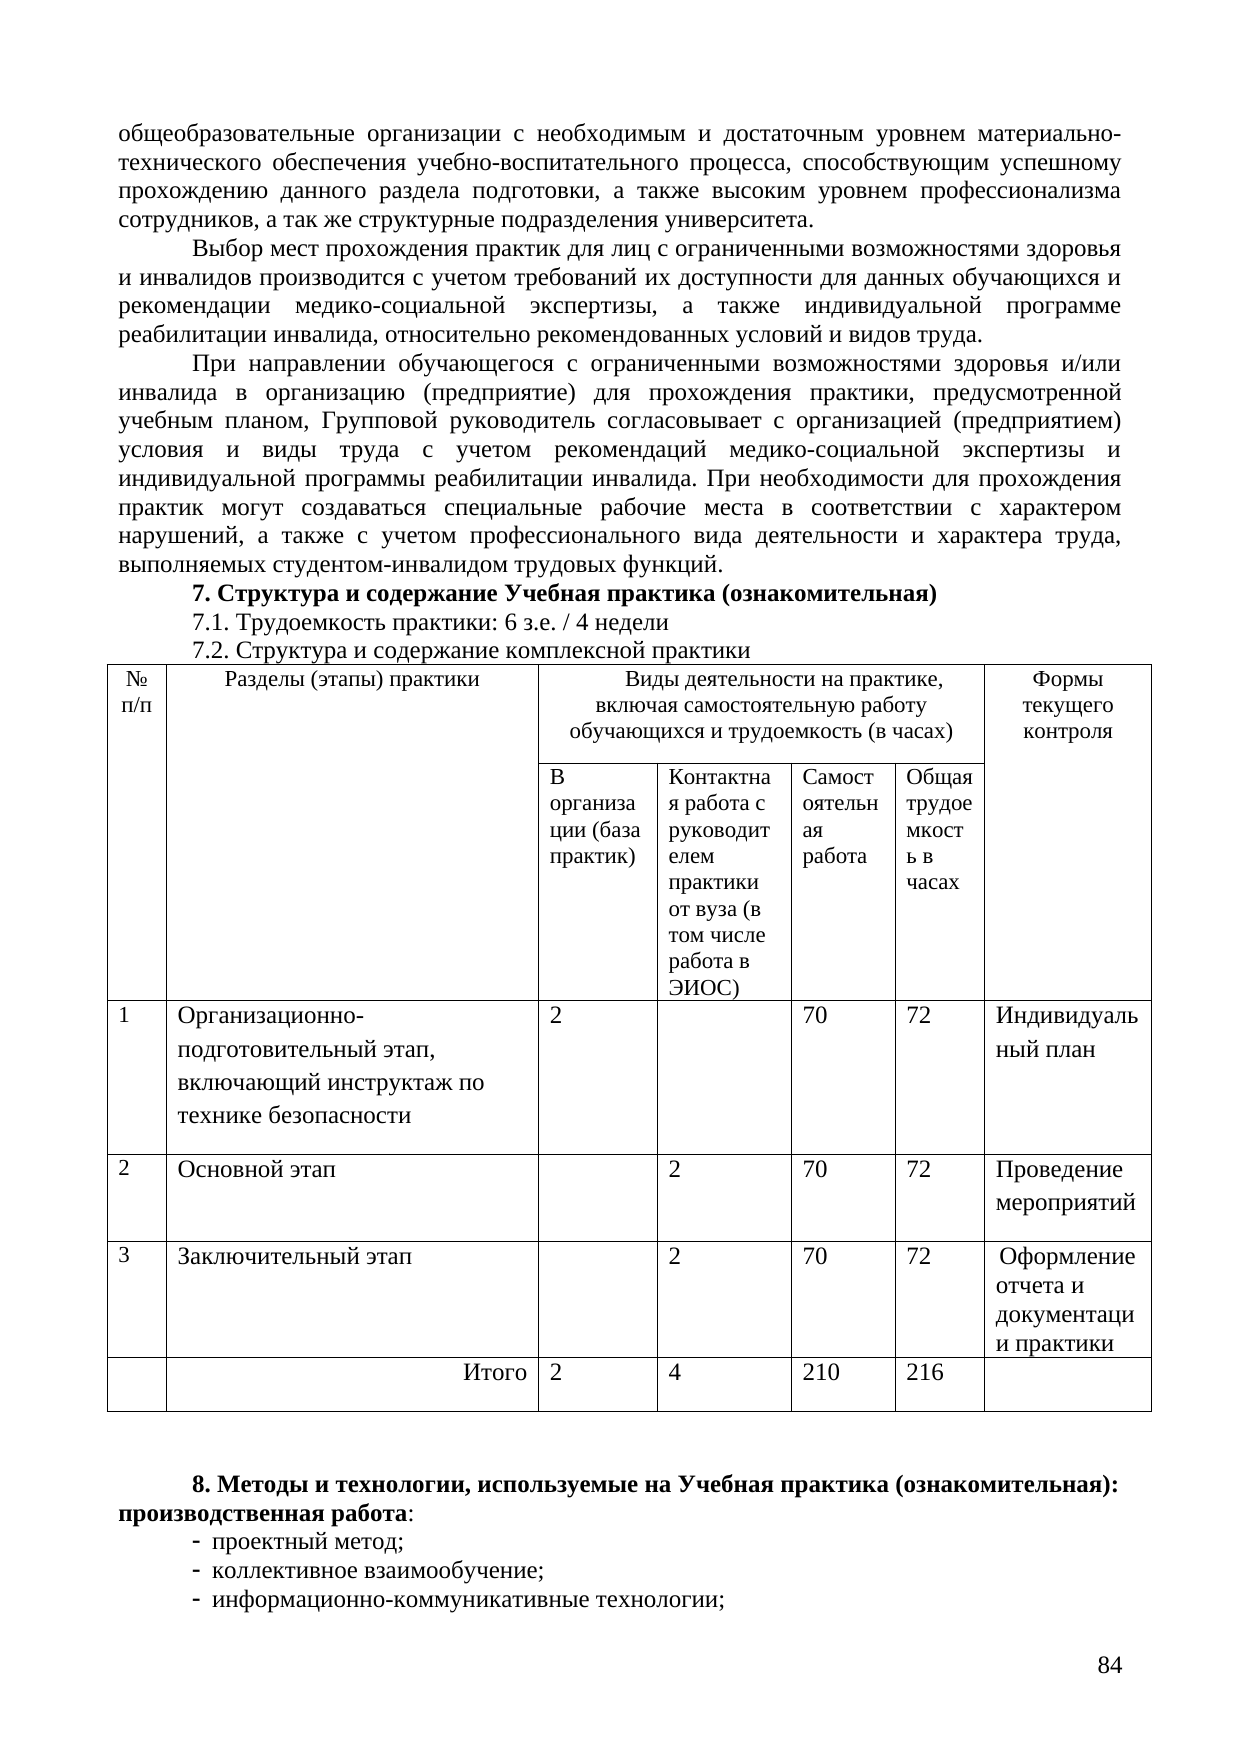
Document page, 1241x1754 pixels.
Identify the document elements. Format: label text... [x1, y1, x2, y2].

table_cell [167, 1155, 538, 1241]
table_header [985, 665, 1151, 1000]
text При направлении обучающегося с ограниченными возможностями здоровья и/или инвалида в организацию (предприятие) для прохождения практики, предусмотренной учебным планом, Групповой руководитель согласовывает с организацией (предприятием) условия и виды труда с учетом рекомендаций медико-социальной экспертизы и индивидуальной программы реабилитации инвалида. При необходимости для прохождения практик могут создаваться специальные рабочие места в соответствии с характером нарушений, а также с учетом профессионального вида деятельности и характера труда, выполняемых студентом-инвалидом трудовых функций. [118, 348, 1122, 578]
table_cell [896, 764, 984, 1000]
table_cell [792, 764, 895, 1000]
text 7. Структура и содержание Учебная практика (ознакомительная) [118, 578, 1122, 607]
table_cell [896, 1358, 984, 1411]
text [118, 118, 1122, 233]
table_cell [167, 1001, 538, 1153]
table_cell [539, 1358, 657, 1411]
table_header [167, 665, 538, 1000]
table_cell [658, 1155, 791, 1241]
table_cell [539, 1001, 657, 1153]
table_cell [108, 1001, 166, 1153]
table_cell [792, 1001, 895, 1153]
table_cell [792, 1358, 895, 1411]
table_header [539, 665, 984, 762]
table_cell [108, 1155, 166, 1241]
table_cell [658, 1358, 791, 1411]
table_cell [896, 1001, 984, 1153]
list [118, 1584, 1122, 1613]
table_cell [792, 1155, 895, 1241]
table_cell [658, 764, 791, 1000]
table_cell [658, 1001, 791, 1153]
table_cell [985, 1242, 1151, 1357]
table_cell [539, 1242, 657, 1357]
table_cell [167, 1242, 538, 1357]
text Выбор мест прохождения практик для лиц с ограниченными возможностями здоровья и инвалидов производится с учетом требований их доступности для данных обучающихся и рекомендации медико-социальной экспертизы, а также индивидуальной программе реабилитации инвалида, относительно рекомендованных условий и видов труда. [118, 233, 1122, 348]
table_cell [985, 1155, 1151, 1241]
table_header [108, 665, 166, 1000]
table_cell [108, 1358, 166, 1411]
text 8. Методы и технологии, используемые на Учебная практика (ознакомительная): [118, 1469, 1122, 1498]
text производственная работа: [118, 1498, 1122, 1526]
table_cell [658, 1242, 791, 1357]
list проектный метод; [118, 1526, 1122, 1555]
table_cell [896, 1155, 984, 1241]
text 7.2. Структура и содержание комплексной практики [118, 636, 1122, 664]
list коллективное взаимообучение; [118, 1555, 1122, 1584]
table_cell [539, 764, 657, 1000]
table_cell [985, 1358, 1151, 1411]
text 7.1. Трудоемкость практики: 6 з.е. / 4 недели [118, 607, 1122, 636]
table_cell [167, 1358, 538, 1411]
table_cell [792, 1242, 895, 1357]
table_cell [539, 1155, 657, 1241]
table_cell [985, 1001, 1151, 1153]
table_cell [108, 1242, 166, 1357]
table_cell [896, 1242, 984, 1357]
